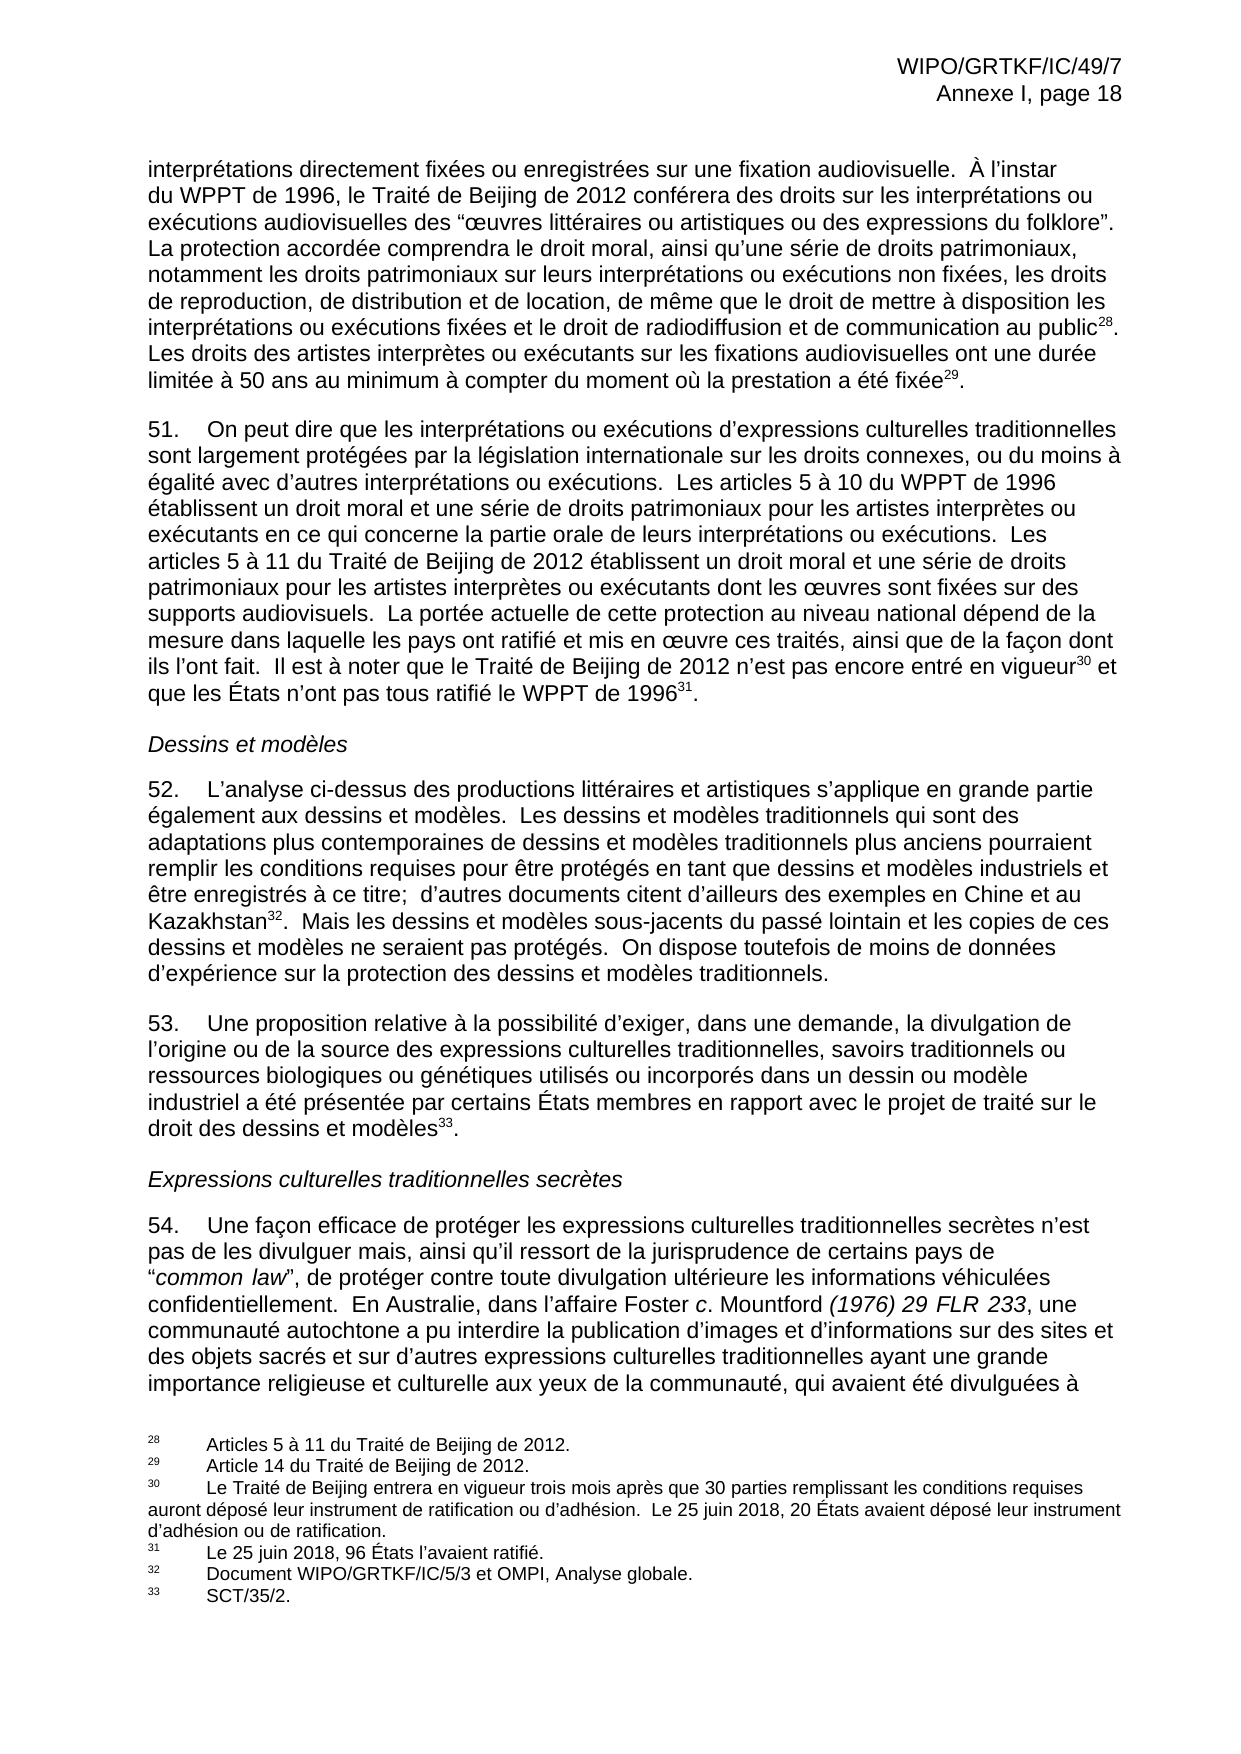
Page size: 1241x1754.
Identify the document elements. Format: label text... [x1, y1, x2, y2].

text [148, 1212, 1122, 1396]
subtitle Dessins et modèles [148, 731, 1122, 757]
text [148, 156, 1122, 393]
text On peut dire que les interprétations ou exécutions d’expressions culturelles traditionnelles sont largement protégées par la législation internationale sur les droits connexes, ou du moins à égalité avec d’autres interprétations ou exécutions. Les articles 5 à 10 du WPPT de 1996 établissent un droit moral et une série de droits patrimoniaux pour les artistes interprètes ou exécutants en ce qui concerne la partie orale de leurs interprétations ou exécutions. Les articles 5 à 11 du Traité de Beijing de 2012 établissent un droit moral et une série de droits patrimoniaux pour les artistes interprètes ou exécutants dont les œuvres sont fixées sur des supports audiovisuels. La portée actuelle de cette protection au niveau national dépend de la mesure dans laquelle les pays ont ratifié et mis en œuvre ces traités, ainsi que de la façon dont ils l’ont fait. Il est à noter que le Traité de Beijing de 2012 n’est pas encore entré en vigueur et que les États n’ont pas tous ratifié le WPPT de 1996. [148, 416, 1122, 706]
subtitle Expressions culturelles traditionnelles secrètes [148, 1166, 1122, 1193]
text Une proposition relative à la possibilité d’exiger, dans une demande, la divulgation de l’origine ou de la source des expressions culturelles traditionnelles, savoirs traditionnels ou ressources biologiques ou génétiques utilisés ou incorporés dans un dessin ou modèle industriel a été présentée par certains États membres en rapport avec le projet de traité sur le droit des dessins et modèles. [148, 1010, 1122, 1141]
text L’analyse ci-dessus des productions littéraires et artistiques s’applique en grande partie également aux dessins et modèles. Les dessins et modèles traditionnels qui sont des adaptations plus contemporaines de dessins et modèles traditionnels plus anciens pourraient remplir les conditions requises pour être protégés en tant que dessins et modèles industriels et être enregistrés à ce titre; d’autres documents citent d’ailleurs des exemples en Chine et au Kazakhstan. Mais les dessins et modèles sous-jacents du passé lointain et les copies de ces dessins et modèles ne seraient pas protégés. On dispose toutefois de moins de données d’expérience sur la protection des dessins et modèles traditionnels. [148, 776, 1122, 987]
